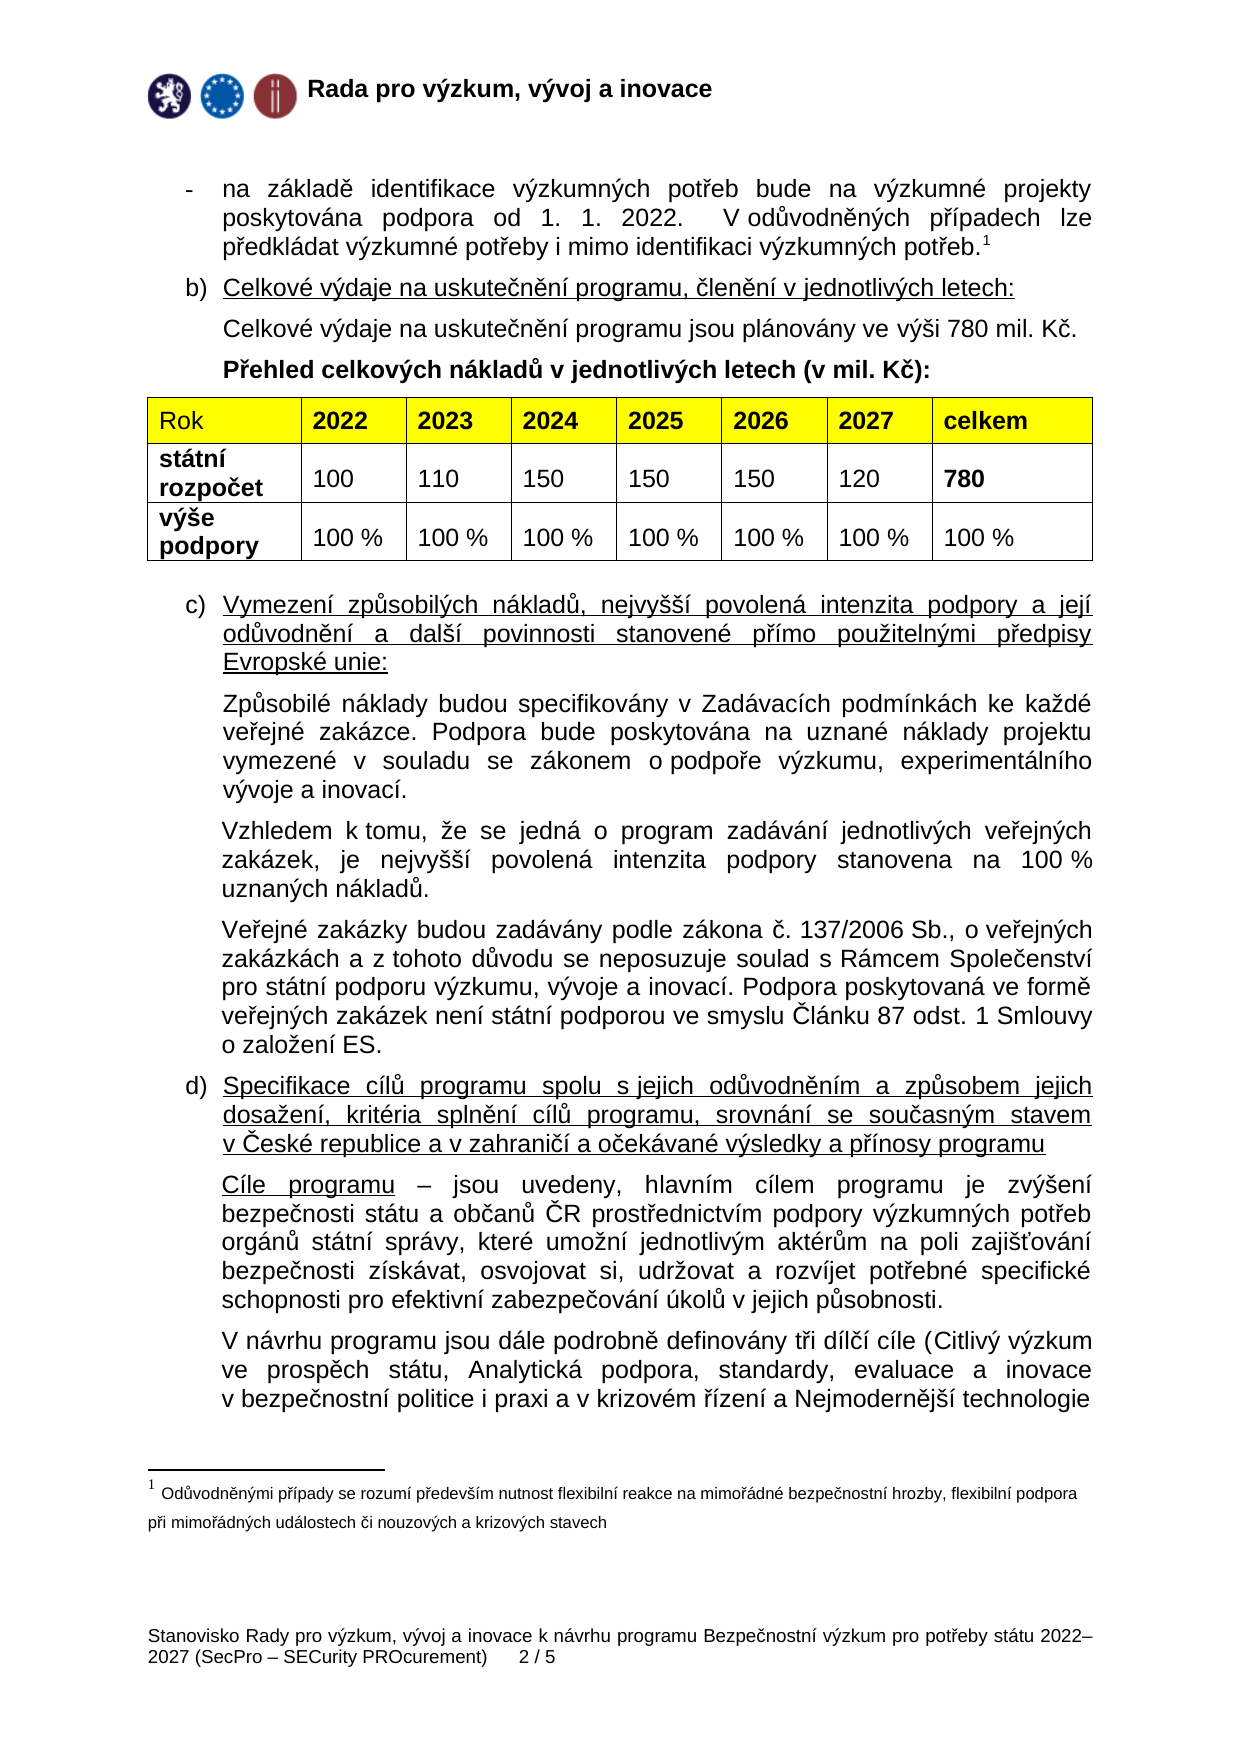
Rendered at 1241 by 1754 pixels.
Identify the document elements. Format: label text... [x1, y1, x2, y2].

table_cell 150 [722, 444, 827, 502]
text Přehled celkových nákladů v jednotlivých letech (v mil. Kč): [223, 355, 1093, 384]
table_header celkem [933, 398, 1092, 443]
table_header 2025 [617, 398, 721, 443]
table_header 2026 [722, 398, 827, 443]
table_cell 120 [828, 444, 932, 502]
table_cell 100 % [933, 503, 1092, 560]
table_cell 780 [933, 444, 1092, 502]
table_cell 100 % [722, 503, 827, 560]
table_cell 150 [617, 444, 721, 502]
table_header 2027 [828, 398, 932, 443]
list Specifikace cílů programu spolu s jejich odůvodněním a způsobem jejich dosažení, kritéria splnění cílů programu, srovnání se současným stavem v České republice a v zahraničí a očekávané výsledky a přínosy programu [185, 1071, 1093, 1157]
text Vzhledem k tomu, že se jedná o program zadávání jednotlivých veřejných zakázek, je nejvyšší povolená intenzita podpory stanovena na 100 % uznaných nákladů. [221, 816, 1093, 902]
table_cell 100 % [617, 503, 721, 560]
list Celkové výdaje na uskutečnění programu jsou plánovány ve výši 780 mil. Kč. [223, 314, 1093, 343]
table_cell 100 % [302, 503, 406, 560]
table_cell státní rozpočet [148, 444, 301, 502]
table_cell 100 % [407, 503, 511, 560]
table_header Rok [148, 398, 301, 443]
picture [147, 73, 298, 120]
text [221, 1326, 1093, 1412]
table_cell 150 [512, 444, 616, 502]
table_cell 100 [302, 444, 406, 502]
table_cell 100 % [828, 503, 932, 560]
table_header 2022 [302, 398, 406, 443]
list Způsobilé náklady budou specifikovány v Zadávacích podmínkách ke každé veřejné zakázce. Podpora bude poskytována na uznané náklady projektu vymezené v souladu se zákonem o podpoře výzkumu, experimentálního vývoje a inovací. [223, 689, 1093, 804]
text Cíle programu – jsou uvedeny, hlavním cílem programu je zvýšení bezpečnosti státu a občanů ČR prostřednictvím podpory výzkumných potřeb orgánů státní správy, které umožní jednotlivým aktérům na poli zajišťování bezpečnosti získávat, osvojovat si, udržovat a rozvíjet potřebné specifické schopnosti pro efektivní zabezpečování úkolů v jejich působnosti. [221, 1170, 1093, 1314]
list Vymezení způsobilých nákladů, nejvyšší povolená intenzita podpory a její odůvodnění a další povinnosti stanovené přímo použitelnými předpisy Evropské unie: [185, 590, 1093, 676]
list na základě identifikace výzkumných potřeb bude na výzkumné projekty poskytována podpora od 1. 1. 2022. V odůvodněných případech lze předkládat výzkumné potřeby i mimo identifikaci výzkumných potřeb. [185, 174, 1093, 260]
table_cell výše podpory [148, 503, 301, 560]
table_cell 100 % [512, 503, 616, 560]
table_header 2024 [512, 398, 616, 443]
table_cell 110 [407, 444, 511, 502]
table_header 2023 [407, 398, 511, 443]
list Celkové výdaje na uskutečnění programu, členění v jednotlivých letech: [185, 273, 1093, 302]
text Veřejné zakázky budou zadávány podle zákona č. 137/2006 Sb., o veřejných zakázkách a z tohoto důvodu se neposuzuje soulad s Rámcem Společenství pro státní podporu výzkumu, vývoje a inovací. Podpora poskytovaná ve formě veřejných zakázek není státní podporou ve smyslu Článku 87 odst. 1 Smlouvy o založení ES. [221, 915, 1093, 1059]
